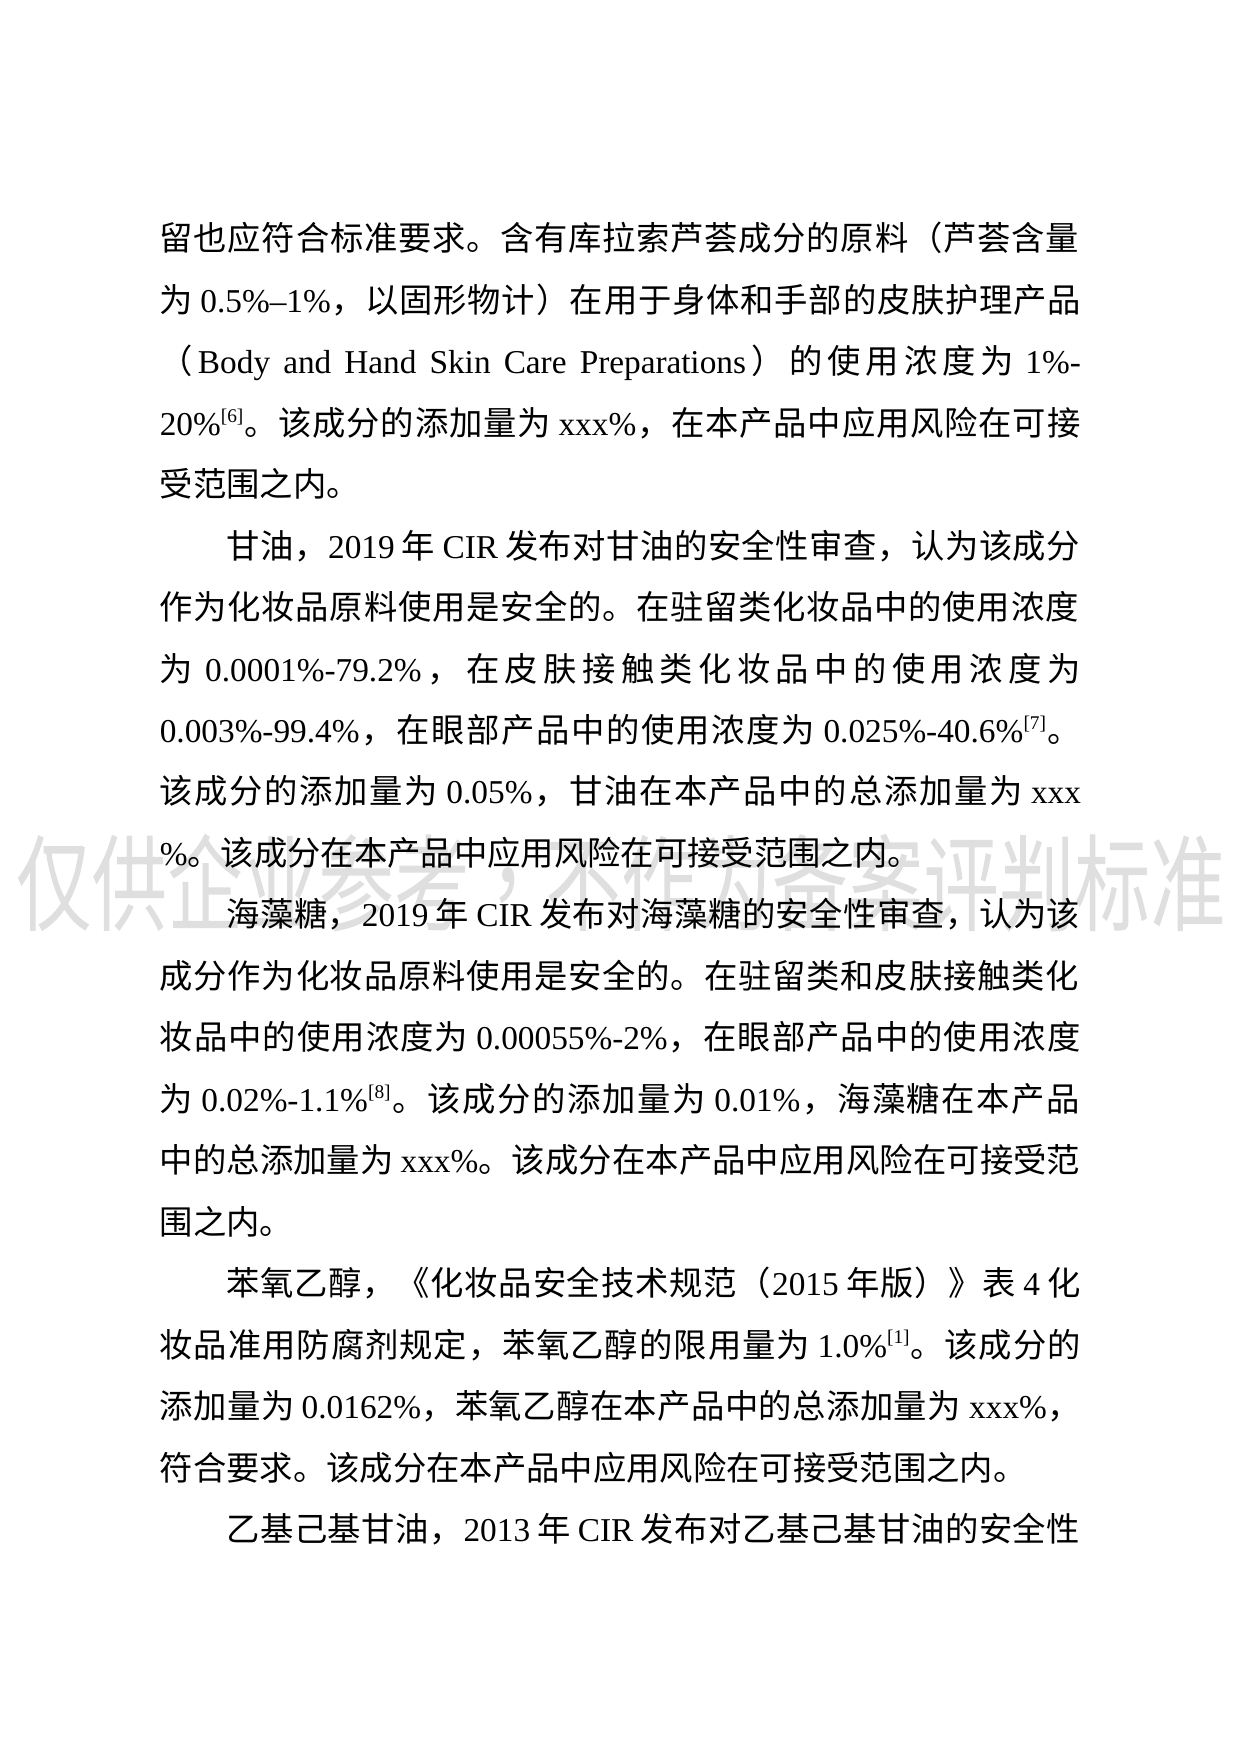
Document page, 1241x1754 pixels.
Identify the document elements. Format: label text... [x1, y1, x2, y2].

text 海藻糖，2019年CIR发布对海藻糖的安全性审查，认为该成分作为化妆品原料使用是安全的。在驻留类和皮肤接触类化妆品中的使用浓度为0.00055%-2%，在眼部产品中的使用浓度为0.02%-1.1%[8]。该成分的添加量为0.01%，海藻糖在本产品中的总添加量为xxx%。该成分在本产品中应用风险在可接受范围之内。 [159, 878, 1081, 1246]
text 甘油，2019年CIR发布对甘油的安全性审查，认为该成分作为化妆品原料使用是安全的。在驻留类化妆品中的使用浓度为0.0001%-79.2%，在皮肤接触类化妆品中的使用浓度为0.003%-99.4%，在眼部产品中的使用浓度为0.025%-40.6%[7]。该成分的添加量为0.05%，甘油在本产品中的总添加量为xxx%。该成分在本产品中应用风险在可接受范围之内。 [159, 509, 1081, 878]
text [159, 1492, 1081, 1554]
text 苯氧乙醇，《化妆品安全技术规范（2015年版）》表4化妆品准用防腐剂规定，苯氧乙醇的限用量为1.0%[1]。该成分的添加量为0.0162%，苯氧乙醇在本产品中的总添加量为xxx%，符合要求。该成分在本产品中应用风险在可接受范围之内。 [159, 1246, 1081, 1492]
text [159, 202, 1081, 509]
